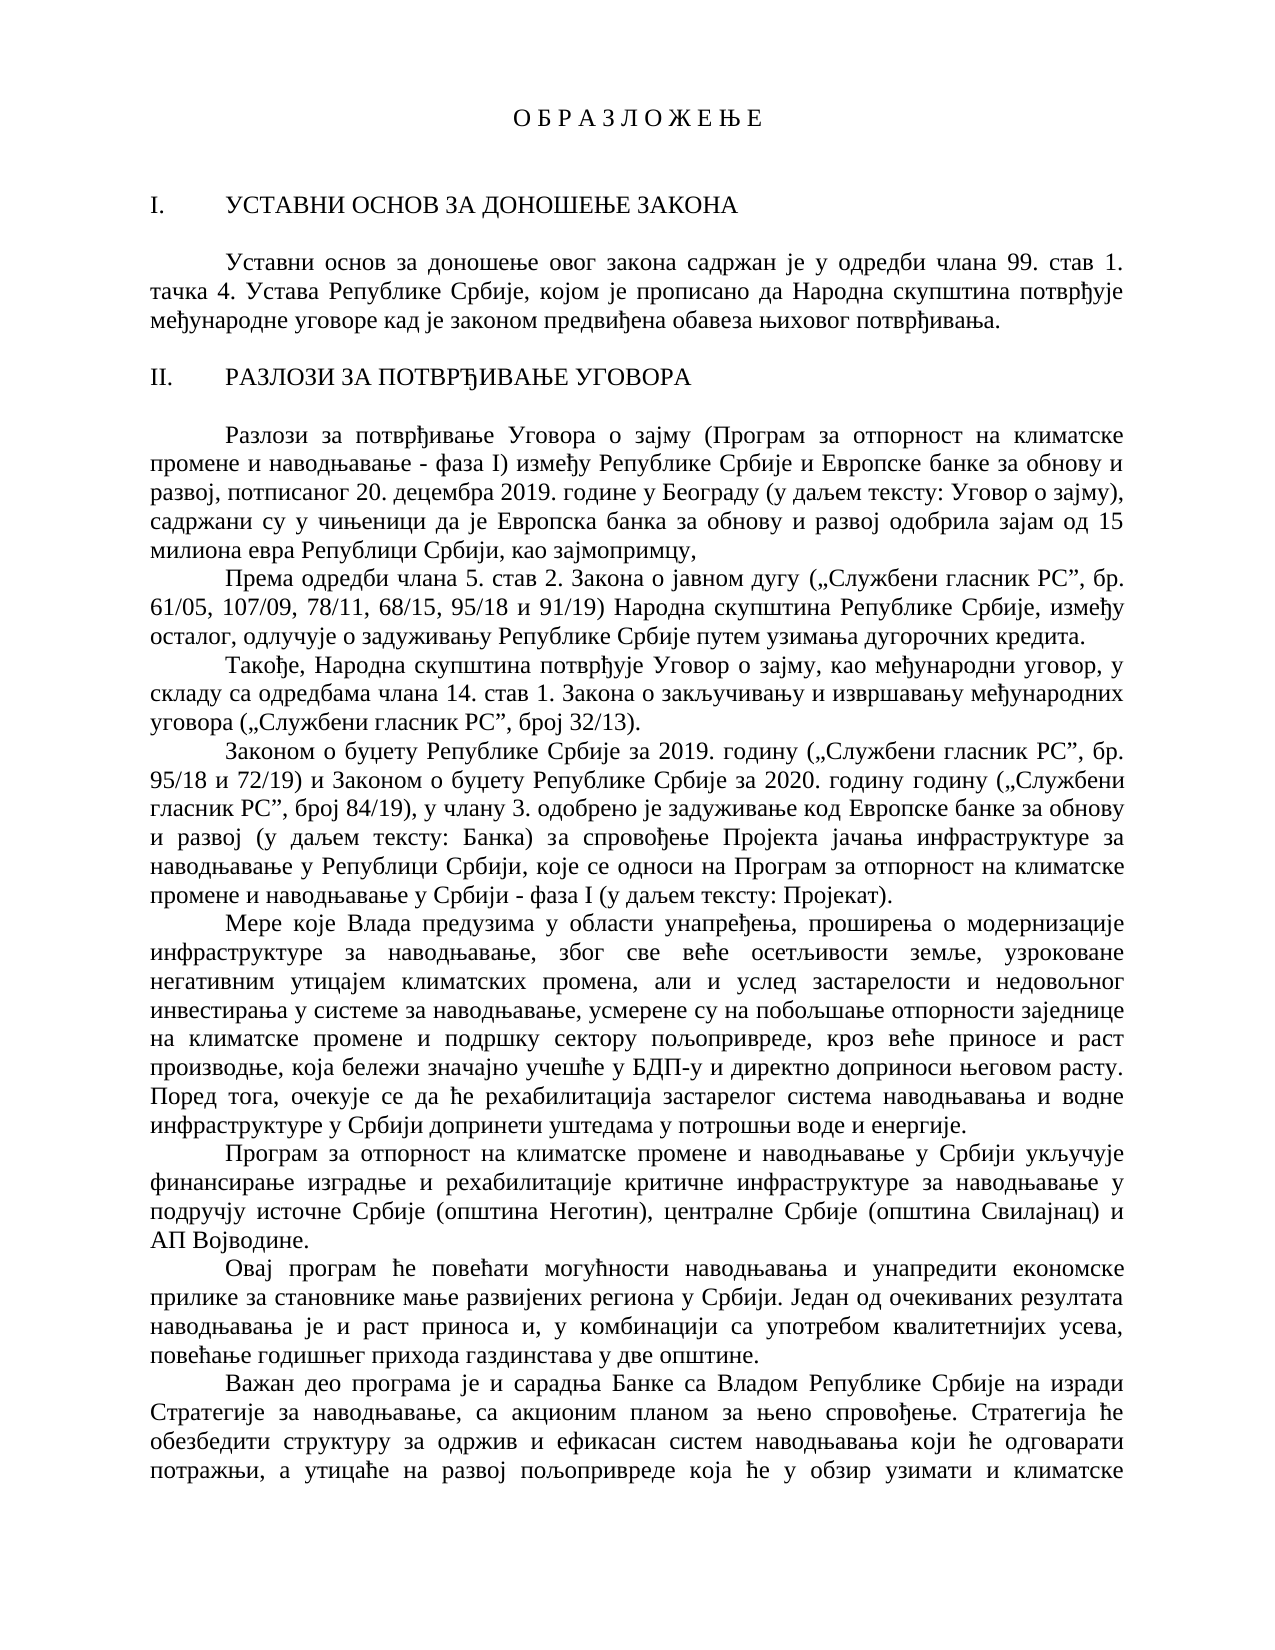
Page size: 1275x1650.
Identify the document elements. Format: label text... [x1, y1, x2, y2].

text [150, 1368, 1125, 1483]
text Разлози за потврђивањe Уговора о зајму (Програм за отпорност на климатске промене и наводњавање - фаза I) између Републике Србије и Европске банке за обнову и развој, потписаног 20. децембра 2019. године у Београду (у даљем тексту: Уговор о зајму), садржани су у чињеници да је Европска банка за обнову и развој одобрила зајам од 15 милиона евра Републици Србији, као зајмопримцу, [150, 420, 1125, 563]
text Овај програм ће повећати могућности наводњавања и унапредити економске прилике за становнике мање развијених региона у Србији. Један од очекиваних резултата наводњавања је и раст приноса и, у комбинацији са употребом квалитетнијих усева, повећање годишњег прихода газдинстава у две општине. [150, 1253, 1125, 1368]
text II. РАЗЛОЗИ ЗА ПОТВРЂИВАЊЕ УГОВОРА [150, 362, 1125, 391]
text Уставни основ за доношење овог закона садржан је у одредби члана 99. став 1. тачка 4. Устава Републике Србије, којом је прописано да Народна скупштина потврђује међународне уговоре кад је законом предвиђена обавеза њиховог потврђивања. [150, 247, 1125, 333]
text Такође, Народна скупштина потврђује Уговор о зајму, као међународни уговор, у складу са одредбама члана 14. став 1. Закона о закључивању и извршавању међународних уговора („Службени гласник РС”, број 32/13). [150, 650, 1125, 736]
text О Б Р А З Л О Ж Е Њ Е [150, 103, 1125, 132]
text Програм за отпорност на климатске промене и наводњавање у Србији укључује финансирање изградње и рехабилитације критичне инфраструктуре за наводњавање у подручју источне Србије (општина Неготин), централне Србије (општина Свилајнац) и АП Војводине. [150, 1138, 1125, 1253]
text I. УСТАВНИ ОСНОВ ЗА ДОНОШЕЊЕ ЗАКОНА [150, 190, 1125, 218]
text Према одредби члана 5. став 2. Закона о јавном дугу („Службени гласник РС”, бр. 61/05, 107/09, 78/11, 68/15, 95/18 и 91/19) Народна скупштина Републике Србије, између осталог, одлучује о задуживању Републике Србије путем узимања дугорочних кредита. [150, 563, 1125, 650]
text Мере које Влада предузима у области унапређења, проширења о модернизације инфраструктуре за наводњавање, због све веће осетљивости земље, узроковане негативним утицајем климатских промена, али и услед застарелости и недовољног инвестирања у системе за наводњавање, усмерене су на побољшање отпорности заједнице на климатске промене и подршку сектору пољопривреде, кроз веће приносе и раст производње, која бележи значајно учешће у БДП-у и директно доприноси његовом расту. Поред тога, очекује се да ће рехабилитација застарелог система наводњавања и водне инфраструктуре у Србији допринети уштедама у потрошњи воде и енергије. [150, 908, 1125, 1138]
text Законом о буџету Републике Србије за 2019. годину („Службени гласник РСˮ, бр. 95/18 и 72/19) и Законом о буџету Републике Србије за 2020. годину годину („Службени гласник РСˮ, број 84/19), у члану 3. одобрено је задуживање код Европске банке за обнову и развој (у даљем тексту: Банка) за спровођење Пројекта јачања инфраструктуре за наводњавање у Републици Србији, које се односи на Програм за отпорност на климатске промене и наводњавање у Србији - фаза I (у даљем тексту: Пројекат). [150, 736, 1125, 908]
